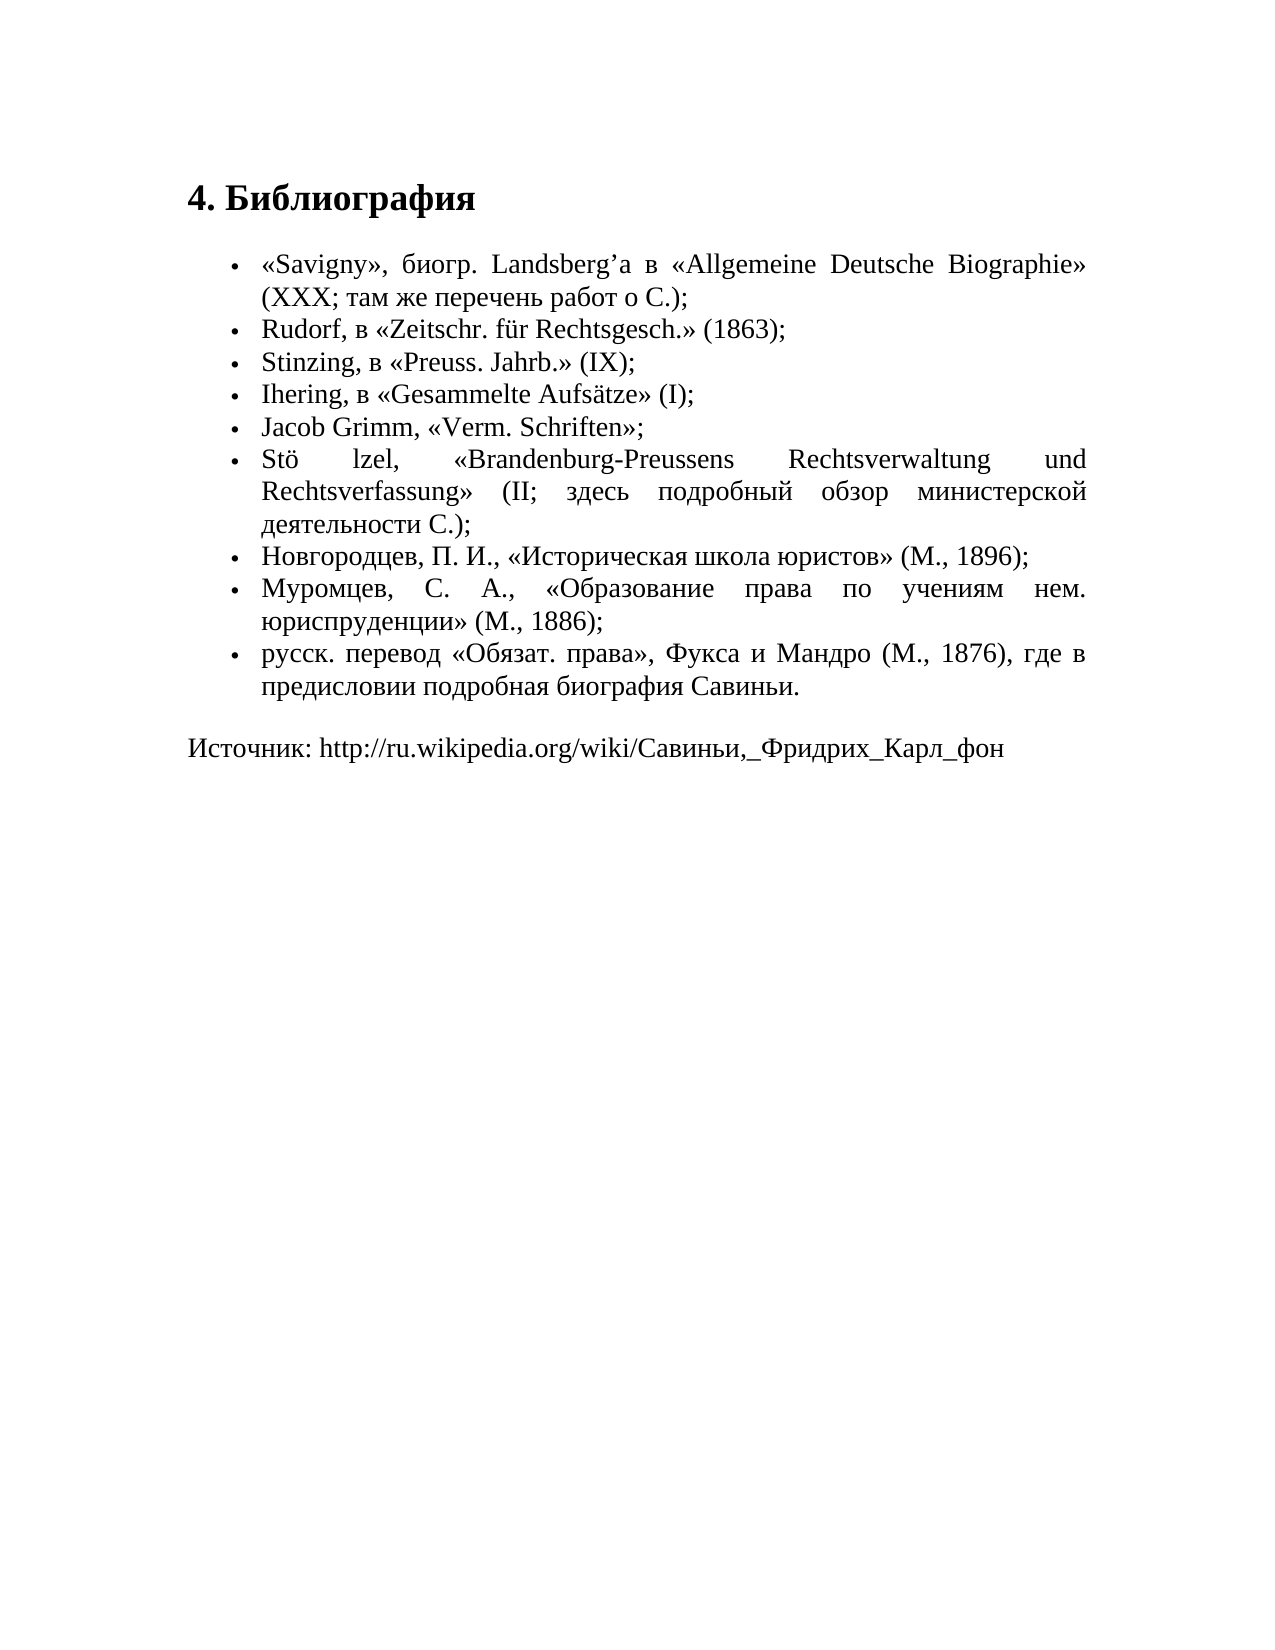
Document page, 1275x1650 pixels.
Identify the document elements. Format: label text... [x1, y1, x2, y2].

list Ihering, в «Gesammelte Aufsätze» (I); [232, 377, 1087, 409]
text Источник: http://ru.wikipedia.org/wiki/Савиньи,_Фридрих_Карл_фон [187, 731, 1087, 763]
list «Savigny», биогр. Landsberg’a в «Allgemeine Deutsche Biographie» (XXX; там же перечень работ о С.); [232, 248, 1087, 312]
list Stinzing, в «Preuss. Jahrb.» (IX); [232, 345, 1087, 377]
list Муромцев, С. А., «Образование права по учениям нем. юриспруденции» (М., 1886); [232, 572, 1087, 636]
list Rudorf, в «Zeitschr. für Rechtsgesch.» (1863); [232, 312, 1087, 345]
list русск. перевод «Обязат. права», Фукса и Мандро (М., 1876), где в предисловии подробная биография Савиньи. [232, 636, 1087, 701]
list Stö lzel, «Brandenburg-Preussens Rechtsverwaltung und Rechtsverfassung» (II; здесь подробный обзор министерской деятельности С.); [232, 442, 1087, 539]
list 4. Библиография [187, 175, 1087, 218]
list Новгородцев, П. И., «Историческая школа юристов» (М., 1896); [232, 539, 1087, 572]
list Jacob Grimm, «Verm. Schriften»; [232, 409, 1087, 442]
